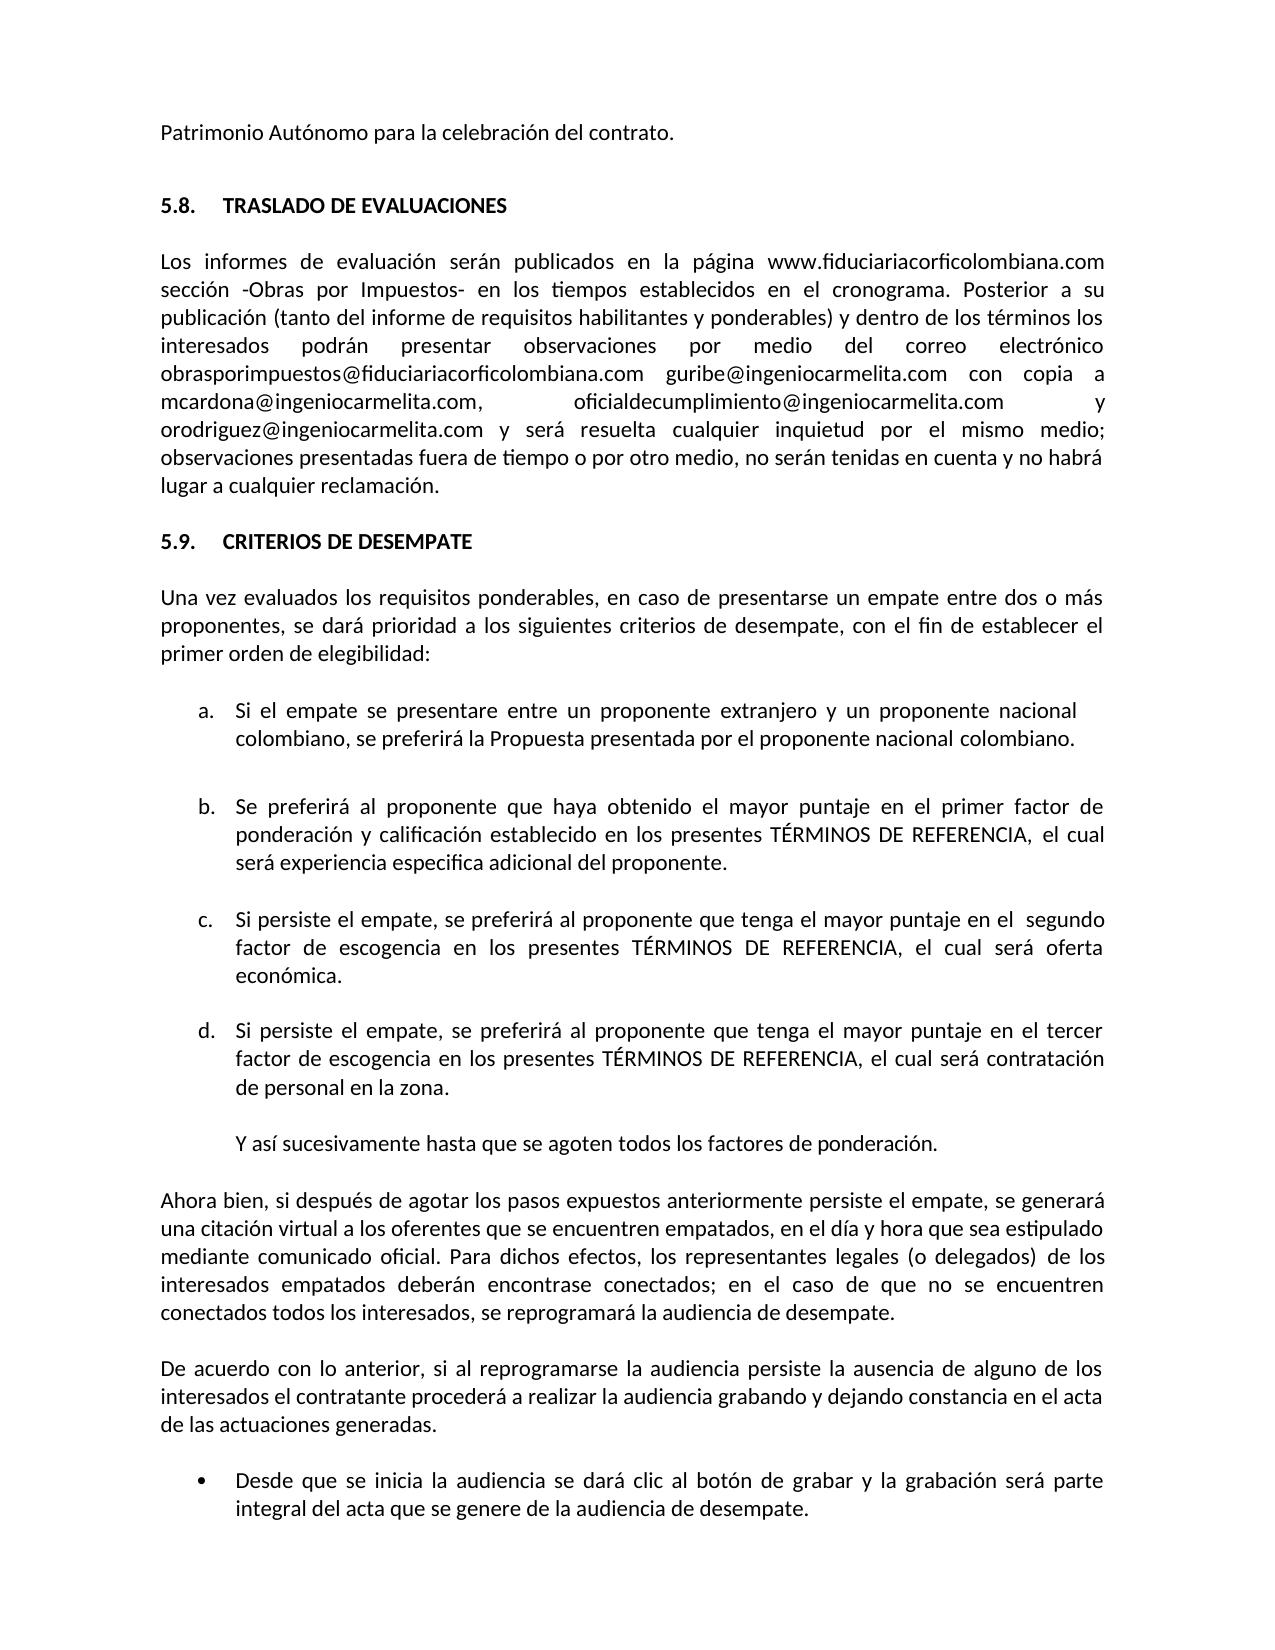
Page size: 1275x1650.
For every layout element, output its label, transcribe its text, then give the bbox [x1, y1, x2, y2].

list Si el empate se presentare entre un proponente extranjero y un proponente nacional colombiano, se preferirá la Propuesta presentada por el proponente nacional colombiano. [198, 696, 1104, 752]
list Si persiste el empate, se preferirá al proponente que tenga el mayor puntaje en el tercer factor de escogencia en los presentes TÉRMINOS DE REFERENCIA, el cual será contratación de personal en la zona. [198, 1017, 1105, 1101]
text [160, 118, 1105, 146]
text De acuerdo con lo anterior, si al reprogramarse la audiencia persiste la ausencia de alguno de los interesados el contratante procederá a realizar la audiencia grabando y dejando constancia en el acta de las actuaciones generadas. [160, 1354, 1105, 1438]
subtitle TRASLADO DE EVALUACIONES [160, 191, 1127, 219]
text Y así sucesivamente hasta que se agoten todos los factores de ponderación. [235, 1129, 1127, 1157]
list Si persiste el empate, se preferirá al proponente que tenga el mayor puntaje en el segundo factor de escogencia en los presentes TÉRMINOS DE REFERENCIA, el cual será oferta económica. [198, 905, 1105, 989]
text Los informes de evaluación serán publicados en la página www.fiduciariacorficolombiana.com sección -Obras por Impuestos- en los tiempos establecidos en el cronograma. Posterior a su publicación (tanto del informe de requisitos habilitantes y ponderables) y dentro de los términos los interesados podrán presentar observaciones por medio del correo electrónico obrasporimpuestos@fiduciariacorficolombiana.com guribe@ingeniocarmelita.com con copia a mcardona@ingeniocarmelita.com, oficialdecumplimiento@ingeniocarmelita.com y orodriguez@ingeniocarmelita.com y será resuelta cualquier inquietud por el mismo medio; observaciones presentadas fuera de tiempo o por otro medio, no serán tenidas en cuenta y no habrá lugar a cualquier reclamación. [160, 247, 1105, 499]
subtitle CRITERIOS DE DESEMPATE [160, 527, 1127, 555]
list Se preferirá al proponente que haya obtenido el mayor puntaje en el primer factor de ponderación y calificación establecido en los presentes TÉRMINOS DE REFERENCIA, el cual será experiencia especifica adicional del proponente. [198, 792, 1105, 877]
text Ahora bien, si después de agotar los pasos expuestos anteriormente persiste el empate, se generará una citación virtual a los oferentes que se encuentren empatados, en el día y hora que sea estipulado mediante comunicado oficial. Para dichos efectos, los representantes legales (o delegados) de los interesados empatados deberán encontrase conectados; en el caso de que no se encuentren conectados todos los interesados, se reprogramará la audiencia de desempate. [160, 1186, 1105, 1326]
text Una vez evaluados los requisitos ponderables, en caso de presentarse un empate entre dos o más proponentes, se dará prioridad a los siguientes criterios de desempate, con el fin de establecer el primer orden de elegibilidad: [160, 583, 1105, 667]
list Desde que se inicia la audiencia se dará clic al botón de grabar y la grabación será parte integral del acta que se genere de la audiencia de desempate. [198, 1466, 1105, 1522]
